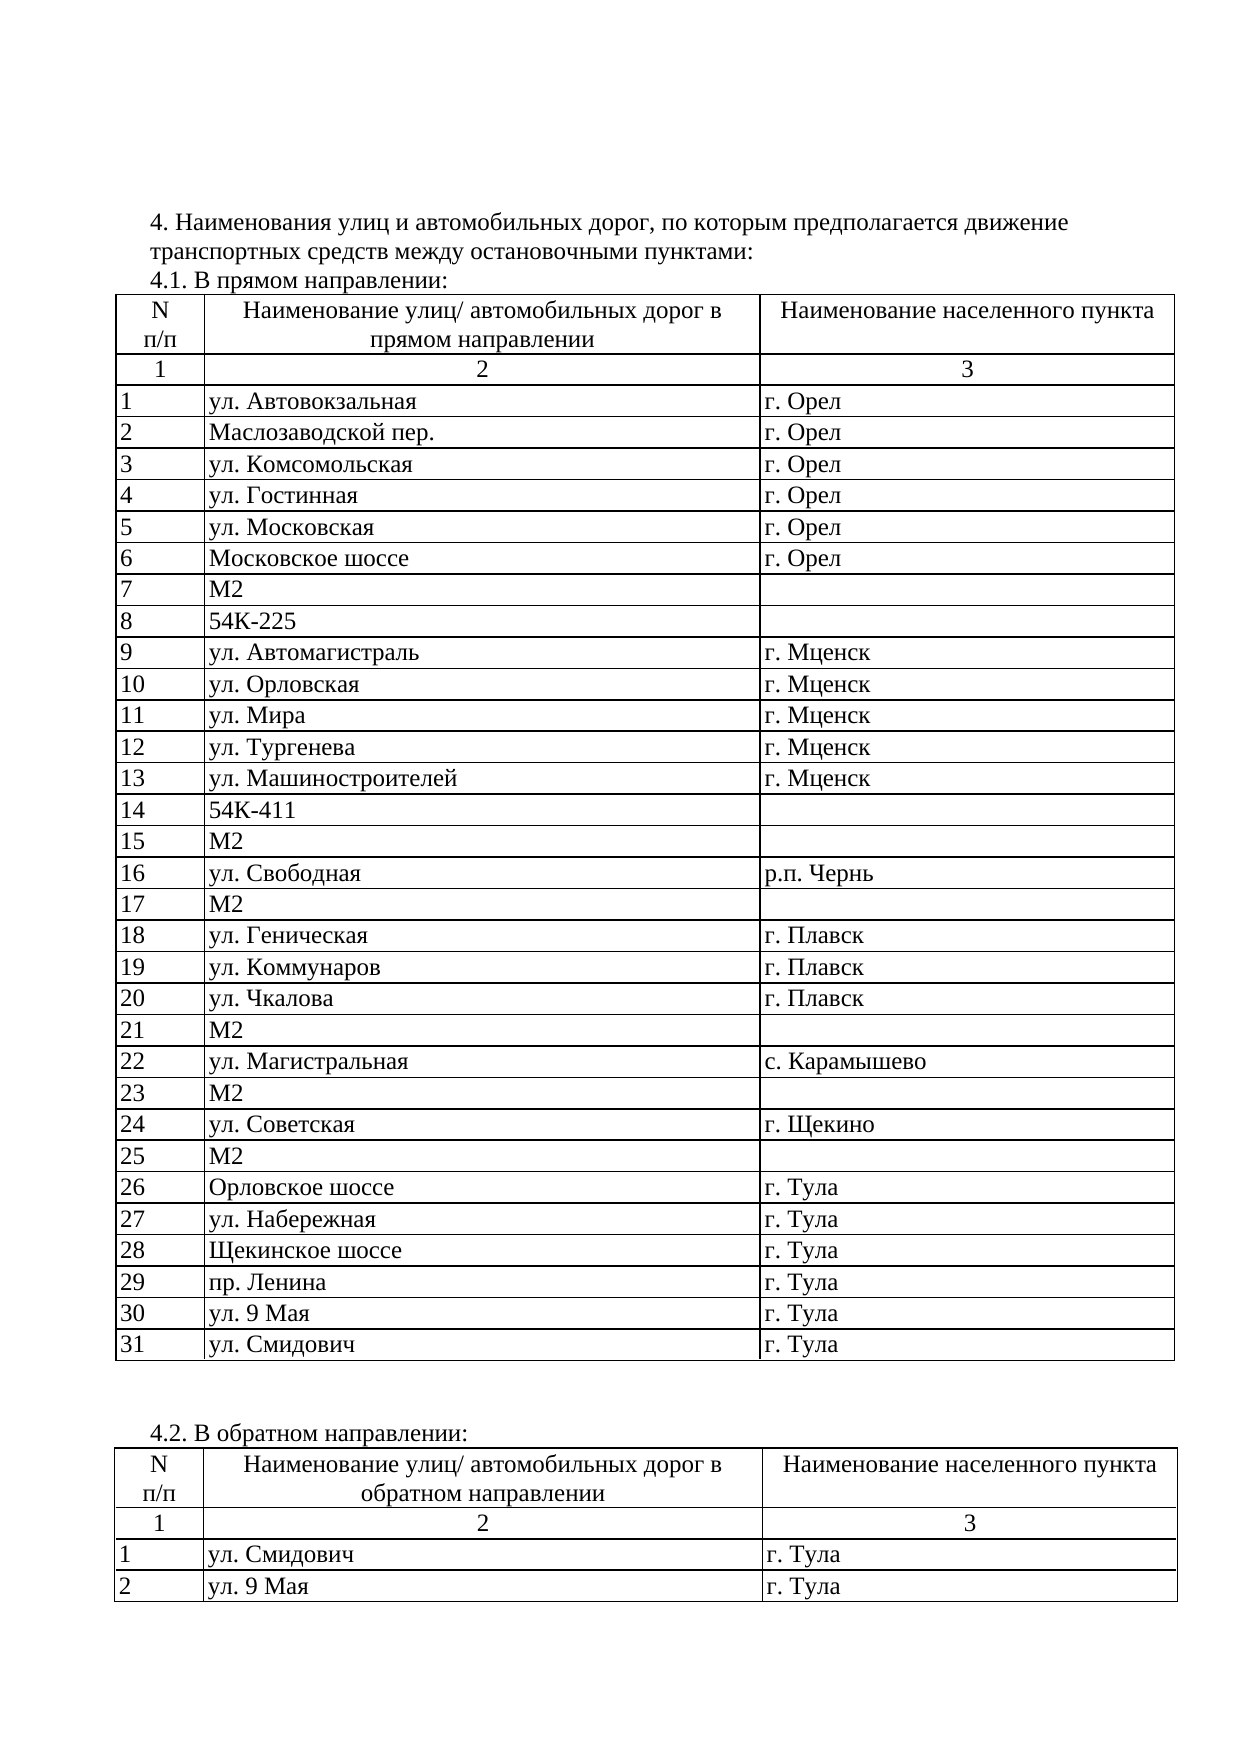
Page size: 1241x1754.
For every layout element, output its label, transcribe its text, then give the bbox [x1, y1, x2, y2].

table_cell 7 [117, 575, 204, 604]
table_cell г. Мценск [761, 732, 1174, 762]
table_cell г. Плавск [761, 984, 1174, 1013]
table_cell 15 [117, 826, 204, 856]
table_cell Щекинское шоссе [205, 1235, 759, 1265]
table_cell 6 [117, 543, 204, 573]
table_cell [761, 1078, 1174, 1108]
table_cell 24 [117, 1110, 204, 1139]
table_cell г. Тула [761, 1298, 1174, 1328]
table_cell М2 [205, 575, 759, 604]
table_cell 27 [117, 1204, 204, 1234]
table_cell 2 [115, 1570, 203, 1601]
table_cell г. Орел [761, 417, 1174, 447]
table_cell 2 [205, 355, 759, 384]
table_cell г. Мценск [761, 763, 1174, 793]
table_cell 22 [117, 1047, 204, 1076]
table_cell 1 [115, 1508, 203, 1538]
table_cell 10 [117, 669, 204, 699]
table_cell 4 [117, 480, 204, 510]
table_cell 3 [761, 355, 1174, 384]
table_cell ул. 9 Мая [204, 1571, 762, 1601]
table_header Наименование улиц/ автомобильных дорог в обратном направлении [204, 1449, 762, 1506]
table_header N п/п [115, 1449, 203, 1506]
table_cell [761, 1141, 1174, 1171]
table_cell 29 [117, 1267, 204, 1297]
table_cell ул. Автовокзальная [205, 386, 759, 416]
table_cell 19 [117, 952, 204, 982]
table_cell ул. Автомагистраль [205, 638, 759, 667]
table_cell г. Орел [761, 449, 1174, 479]
table_cell М2 [205, 1078, 759, 1108]
table_cell г. Тула [763, 1569, 1177, 1601]
table_cell ул. Гостинная [205, 480, 759, 510]
table_cell 3 [763, 1506, 1177, 1538]
table_cell 13 [117, 763, 204, 793]
table_cell 28 [117, 1235, 204, 1265]
table_cell 2 [117, 417, 204, 447]
table_cell г. Плавск [761, 921, 1174, 951]
table_header N п/п [117, 295, 204, 353]
table_cell с. Карамышево [761, 1047, 1174, 1076]
table_cell ул. Чкалова [205, 984, 759, 1013]
table_cell 1 [117, 386, 204, 416]
table_cell ул. Тургенева [205, 732, 759, 762]
table_cell 26 [117, 1172, 204, 1202]
table_cell г. Орел [761, 386, 1174, 416]
table_cell ул. Советская [205, 1110, 759, 1139]
table_cell г. Тула [761, 1235, 1174, 1265]
table_cell г. Орел [761, 480, 1174, 510]
table_cell 21 [117, 1015, 204, 1045]
table_cell ул. Смидович [204, 1540, 762, 1569]
table_cell г. Орел [761, 543, 1174, 573]
table_cell [761, 889, 1174, 919]
table_cell 1 [117, 355, 204, 384]
table_cell ул. Машиностроителей [205, 763, 759, 793]
table_cell ул. Орловская [205, 669, 759, 699]
table_cell ул. Свободная [205, 858, 759, 888]
table_cell г. Тула [763, 1538, 1177, 1569]
text 4. Наименования улиц и автомобильных дорог, по которым предполагается движение транспортных средств между остановочными пунктами: [150, 207, 1090, 265]
table_header Наименование населенного пункта [761, 295, 1174, 353]
table_cell г. Щекино [761, 1110, 1174, 1139]
table_cell 20 [117, 984, 204, 1013]
table_cell М2 [205, 889, 759, 919]
table_cell ул. Коммунаров [205, 952, 759, 982]
table_cell ул. 9 Мая [205, 1298, 759, 1328]
table_cell 54К-225 [205, 606, 759, 636]
table_cell 54К-411 [205, 795, 759, 825]
table_cell г. Тула [761, 1204, 1174, 1234]
table_header Наименование улиц/ автомобильных дорог в прямом направлении [205, 295, 759, 353]
table_cell 30 [117, 1298, 204, 1328]
table_cell 2 [204, 1508, 762, 1538]
table_cell г. Плавск [761, 952, 1174, 982]
table_cell [761, 606, 1174, 636]
table_cell ул. Геническая [205, 921, 759, 951]
table_cell пр. Ленина [205, 1267, 759, 1297]
table_cell М2 [205, 1015, 759, 1045]
table_cell 9 [117, 638, 204, 667]
table_cell 5 [117, 512, 204, 542]
table_cell 23 [117, 1078, 204, 1108]
table_cell г. Тула [761, 1330, 1174, 1359]
table_cell г. Орел [761, 512, 1174, 542]
table_cell ул. Смидович [205, 1330, 759, 1359]
table_cell ул. Магистральная [205, 1047, 759, 1076]
table_cell р.п. Чернь [761, 858, 1174, 888]
table_cell 31 [117, 1330, 204, 1359]
table_cell М2 [205, 1141, 759, 1171]
text 4.2. В обратном направлении: [150, 1418, 1090, 1447]
table_cell [761, 575, 1174, 604]
table_cell ул. Мира [205, 701, 759, 730]
table_cell Орловское шоссе [205, 1172, 759, 1202]
table_cell 8 [117, 606, 204, 636]
table_cell 17 [117, 889, 204, 919]
table_cell ул. Комсомольская [205, 449, 759, 479]
table_cell 11 [117, 701, 204, 730]
table_cell М2 [205, 826, 759, 856]
table_header Наименование населенного пункта [763, 1449, 1177, 1506]
table_cell г. Мценск [761, 701, 1174, 730]
table_cell ул. Набережная [205, 1204, 759, 1234]
table_cell ул. Московская [205, 512, 759, 542]
text 4.1. В прямом направлении: [150, 265, 1090, 294]
table_cell 16 [117, 858, 204, 888]
table_cell г. Мценск [761, 638, 1174, 667]
table_cell Московское шоссе [205, 543, 759, 573]
table_cell [761, 826, 1174, 856]
table_cell 25 [117, 1141, 204, 1171]
table_cell 18 [117, 921, 204, 951]
table_cell [761, 1015, 1174, 1045]
table_cell г. Тула [761, 1267, 1174, 1297]
table_cell 1 [115, 1539, 203, 1569]
table_cell 12 [117, 732, 204, 762]
table_cell [761, 795, 1174, 825]
table_cell г. Мценск [761, 669, 1174, 699]
table_cell г. Тула [761, 1172, 1174, 1202]
table_cell 3 [117, 449, 204, 479]
table_cell 14 [117, 795, 204, 825]
table_cell Маслозаводской пер. [205, 417, 759, 447]
